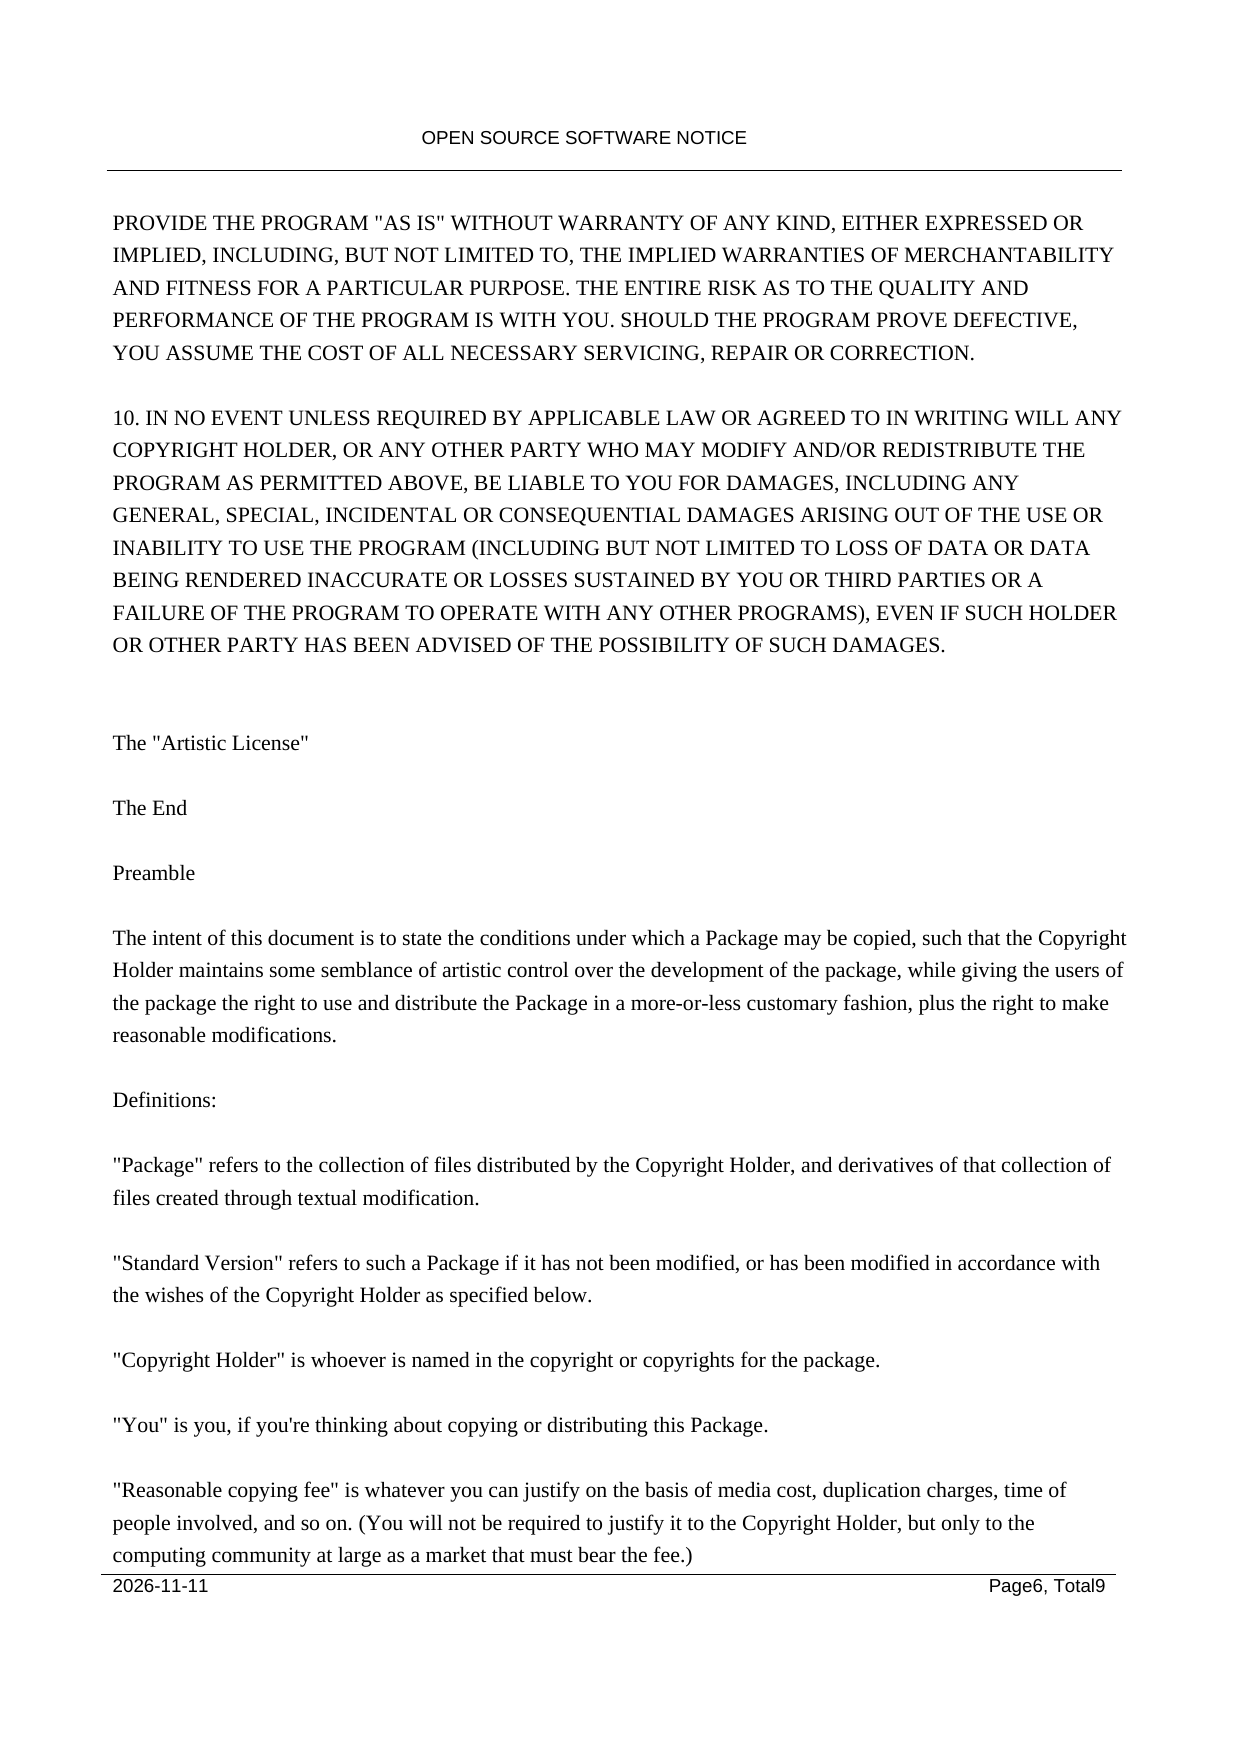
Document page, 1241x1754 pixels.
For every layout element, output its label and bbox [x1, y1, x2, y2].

text [112, 206, 1128, 1571]
